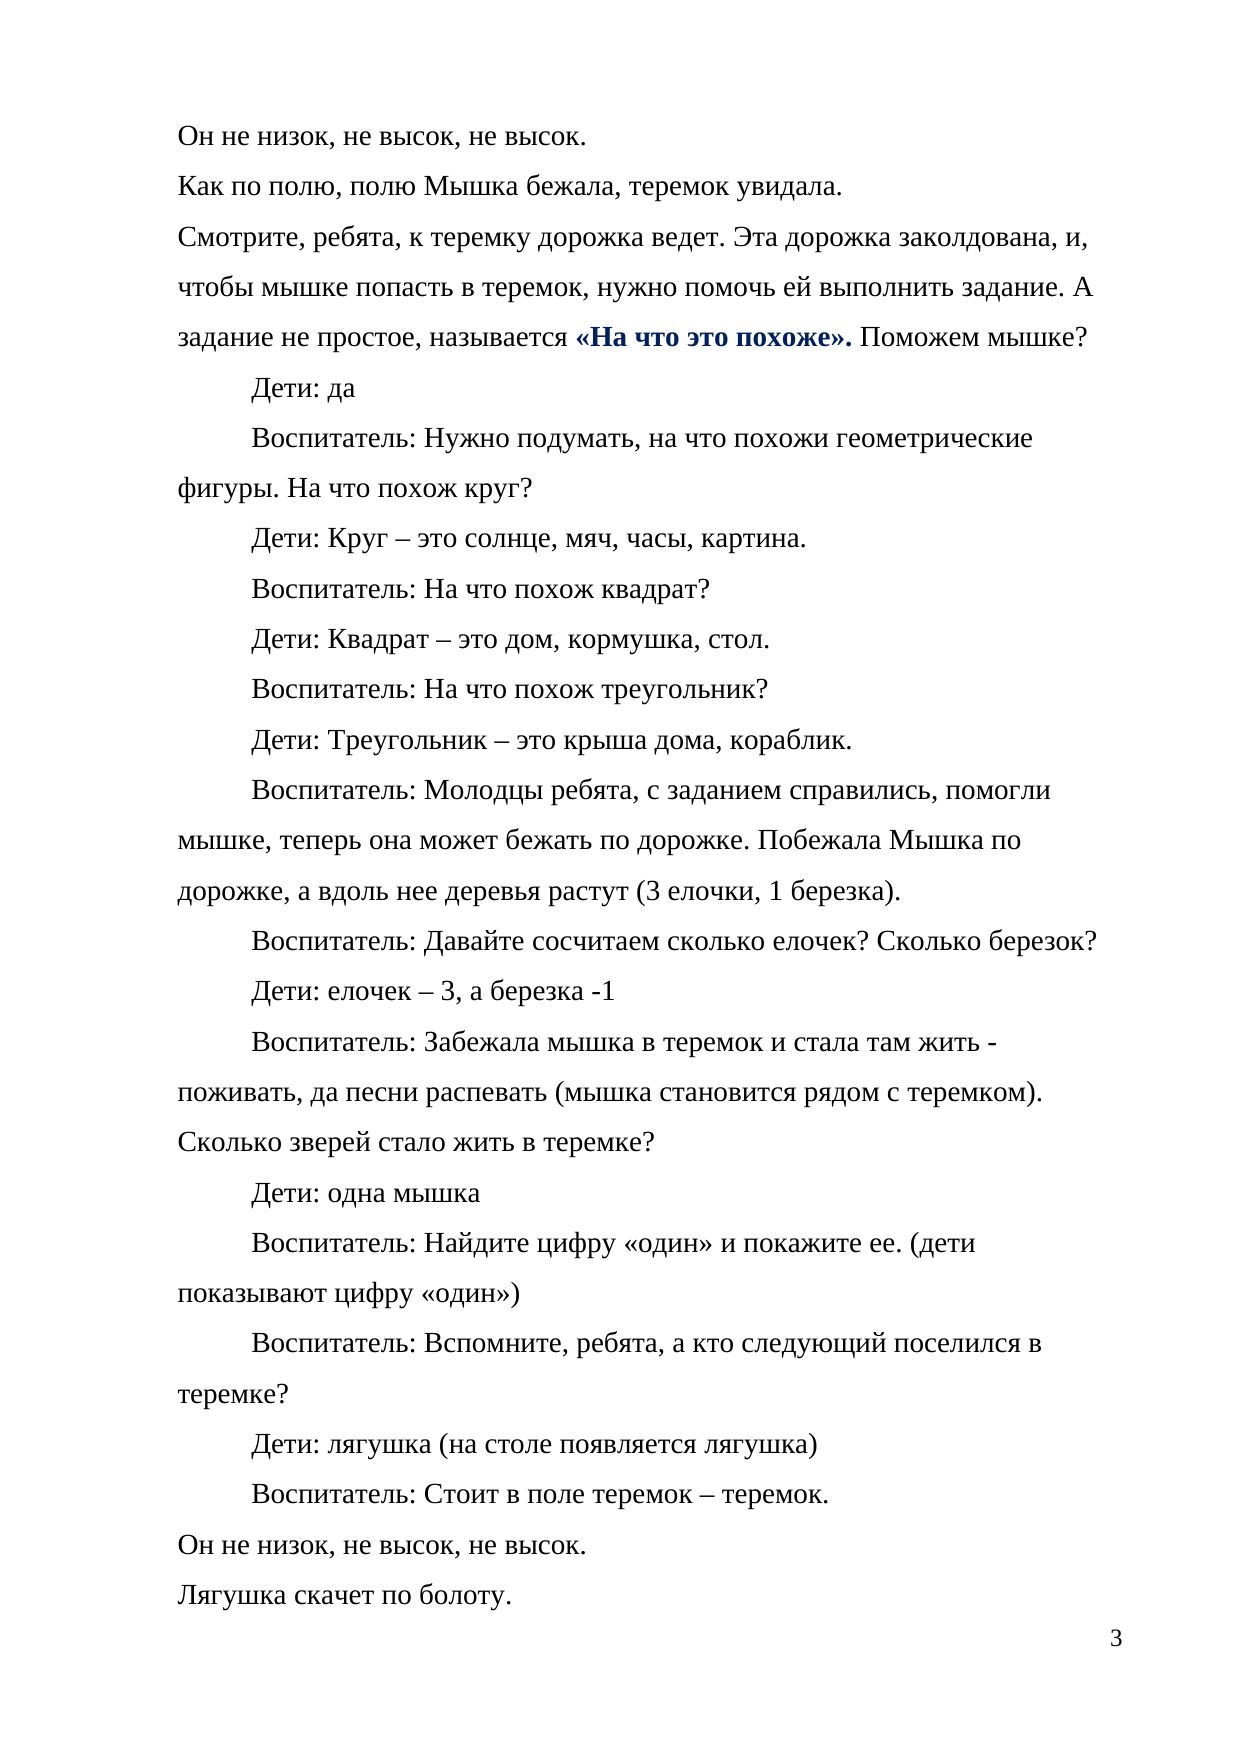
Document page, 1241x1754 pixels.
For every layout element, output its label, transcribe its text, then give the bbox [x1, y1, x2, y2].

text Воспитатель: На что похож треугольник? [177, 672, 1122, 705]
text Воспитатель: Забежала мышка в теремок и стала там жить - поживать, да песни распевать (мышка становится рядом с теремком). Сколько зверей стало жить в теремке? [177, 1024, 1122, 1158]
text Воспитатель: На что похож квадрат? [177, 571, 1122, 604]
text Дети: лягушка (на столе появляется лягушка) [177, 1426, 1122, 1460]
text Воспитатель: Вспомните, ребята, а кто следующий поселился в теремке? [177, 1326, 1122, 1409]
text Смотрите, ребята, к теремку дорожка ведет. Эта дорожка заколдована, и, чтобы мышке попасть в теремок, нужно помочь ей выполнить задание. А задание не простое, называется «На что это похоже». Поможем мышке? [177, 219, 1122, 353]
text Воспитатель: Найдите цифру «один» и покажите ее. (дети показывают цифру «один») [177, 1225, 1122, 1309]
text Воспитатель: Молодцы ребята, с заданием справились, помогли мышке, теперь она может бежать по дорожке. Побежала Мышка по дорожке, а вдоль нее деревья растут (3 елочки, 1 березка). [177, 772, 1122, 906]
text Воспитатель: Стоит в поле теремок – теремок. [177, 1477, 1122, 1510]
text Воспитатель: Нужно подумать, на что похожи геометрические фигуры. На что похож круг? [177, 420, 1122, 504]
text Дети: Треугольник – это крыша дома, кораблик. [177, 722, 1122, 755]
text Воспитатель: Давайте сосчитаем сколько елочек? Сколько березок? [177, 923, 1122, 957]
text Лягушка скачет по болоту. [177, 1577, 1122, 1611]
text Он не низок, не высок, не высок. [177, 118, 1122, 152]
text Дети: да [177, 370, 1122, 403]
text Дети: Квадрат – это дом, кормушка, стол. [177, 621, 1122, 655]
text Дети: Круг – это солнце, мяч, часы, картина. [177, 521, 1122, 554]
text Он не низок, не высок, не высок. [177, 1527, 1122, 1560]
text Дети: одна мышка [177, 1175, 1122, 1208]
text Дети: елочек – 3, а березка -1 [177, 973, 1122, 1007]
text Как по полю, полю Мышка бежала, теремок увидала. [177, 168, 1122, 202]
